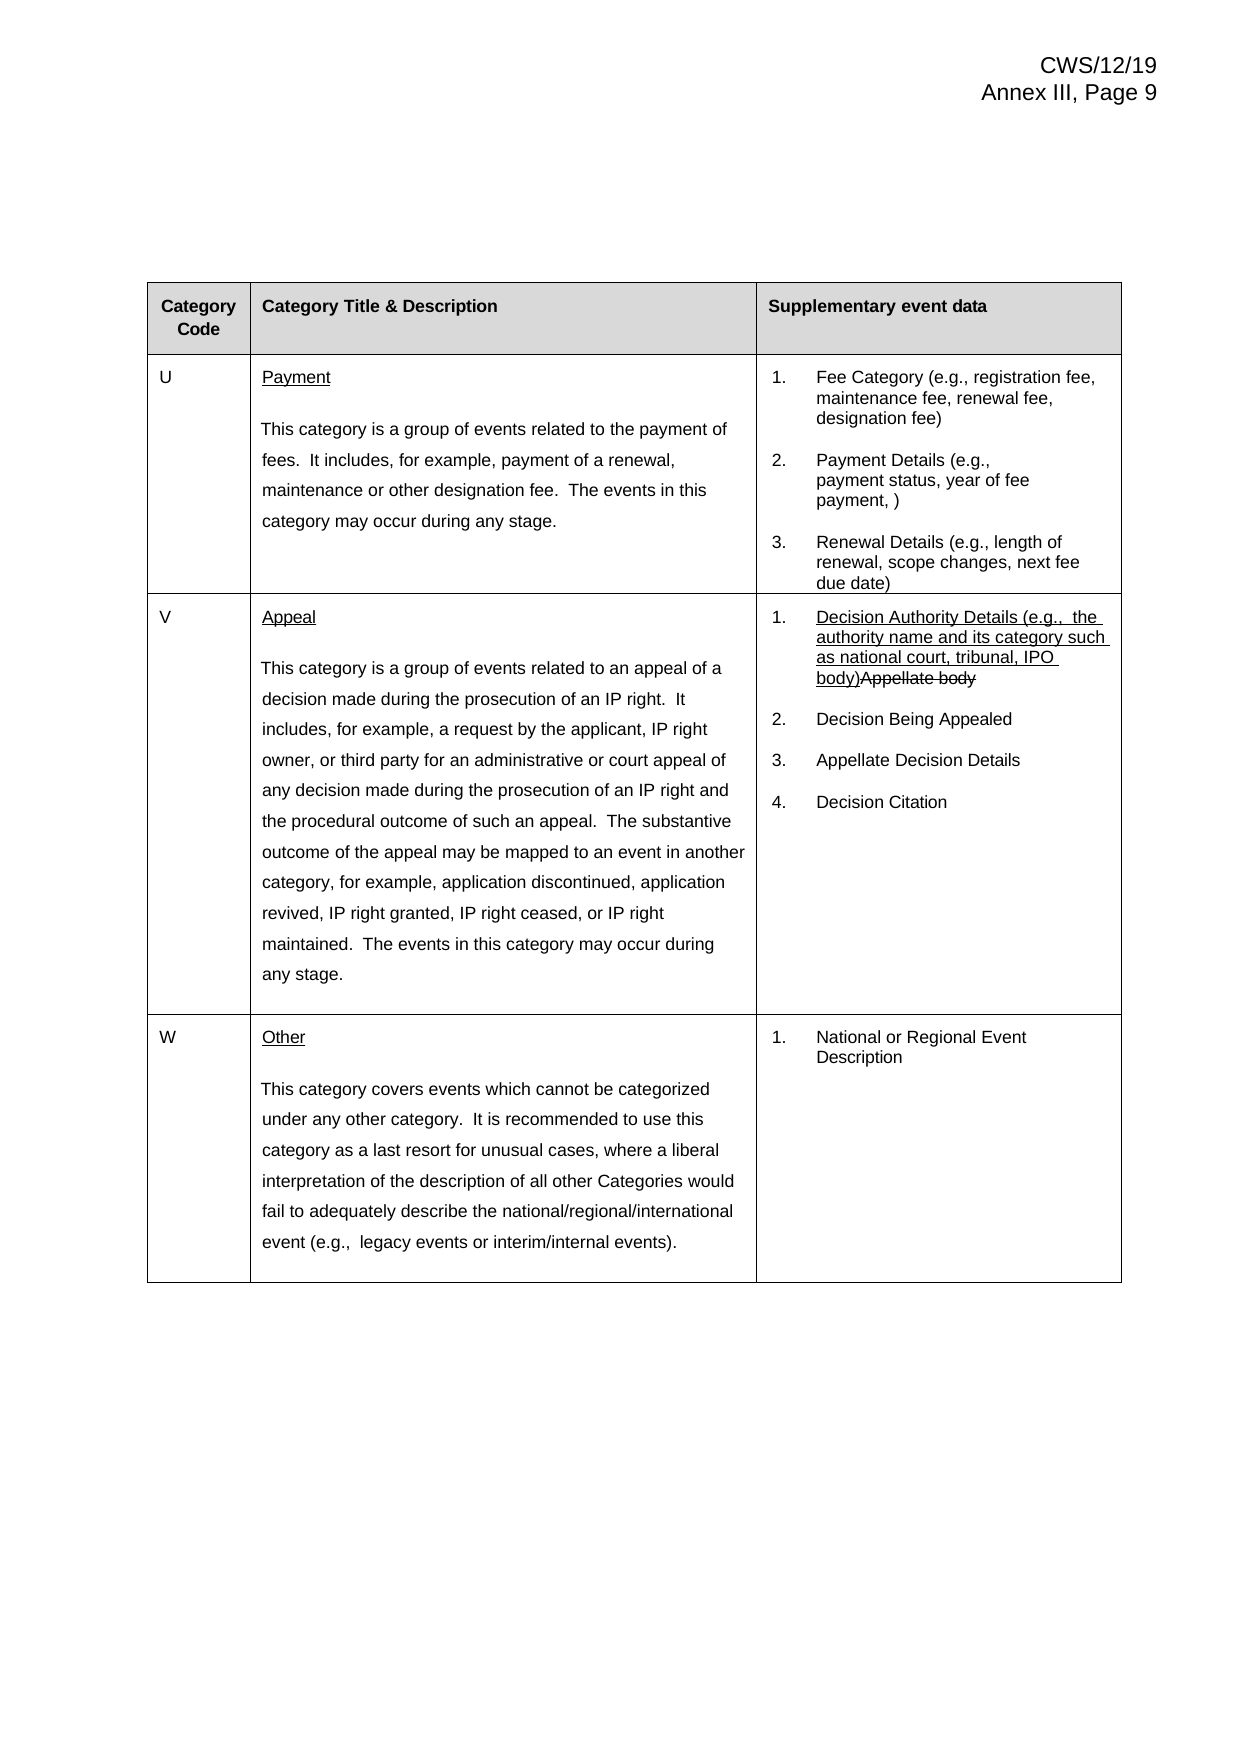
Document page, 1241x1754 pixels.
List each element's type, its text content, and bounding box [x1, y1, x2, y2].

table_cell Other This category covers events which cannot be categorized under any other category. It is recommended to use this category as a last resort for unusual cases, where a liberal interpretation of the description of all other Categories would fail to adequately describe the national/regional/international event (e.g., legacy events or interim/internal events). [251, 1015, 756, 1282]
table_cell U [148, 355, 250, 593]
table_cell National or Regional Event Description [757, 1015, 1121, 1282]
table_header Category Title & Description [251, 283, 756, 354]
table_cell V [148, 594, 250, 1013]
table_header Supplementary event data [757, 283, 1121, 354]
table_cell Fee Category (e.g., registration fee, maintenance fee, renewal fee, designation fee) Payment Details (e.g., payment status, year of fee payment, ) Renewal Details (e.g., length of renewal, scope changes, next fee due date) [757, 355, 1121, 593]
table_header Category Code [148, 283, 250, 354]
table_cell Appeal This category is a group of events related to an appeal of a decision made during the prosecution of an IP right. It includes, for example, a request by the applicant, IP right owner, or third party for an administrative or court appeal of any decision made during the prosecution of an IP right and the procedural outcome of such an appeal. The substantive outcome of the appeal may be mapped to an event in another category, for example, application discontinued, application revived, IP right granted, IP right ceased, or IP right maintained. The events in this category may occur during any stage. [251, 594, 756, 1013]
table_cell Decision Authority Details (e.g., the authority name and its category such as national court, tribunal, IPO body)Appellate body Decision Being Appealed Appellate Decision Details Decision Citation [757, 594, 1121, 1013]
table_cell W [148, 1015, 250, 1282]
table_cell Payment This category is a group of events related to the payment of fees. It includes, for example, payment of a renewal, maintenance or other designation fee. The events in this category may occur during any stage. [251, 355, 756, 593]
